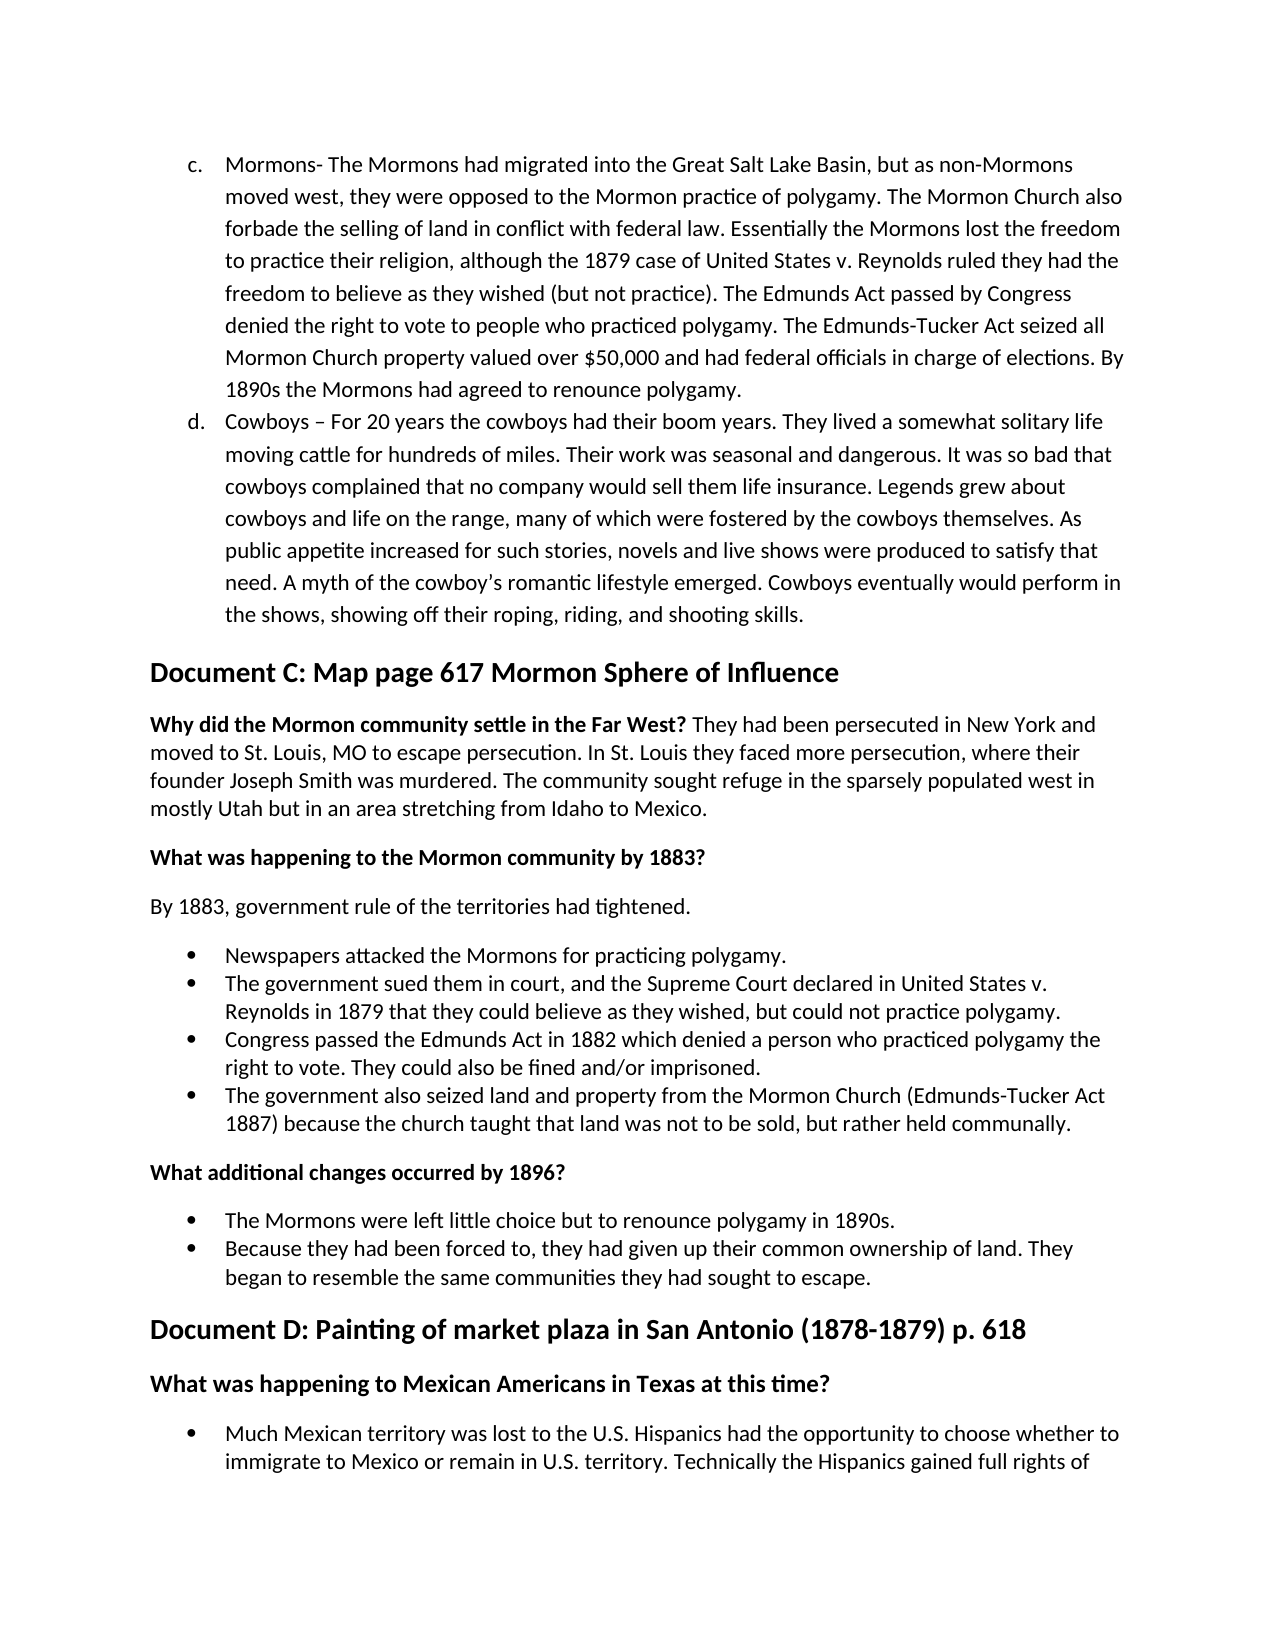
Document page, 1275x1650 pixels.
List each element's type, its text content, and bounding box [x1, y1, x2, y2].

text Why did the Mormon community settle in the Far West? They had been persecuted in New York and moved to St. Louis, MO to escape persecution. In St. Louis they faced more persecution, where their founder Joseph Smith was murdered. The community sought refuge in the sparsely populated west in mostly Utah but in an area stretching from Idaho to Mexico. [150, 710, 1125, 822]
list Mormons- The Mormons had migrated into the Great Salt Lake Basin, but as non-Mormons moved west, they were opposed to the Mormon practice of polygamy. The Mormon Church also forbade the selling of land in conflict with federal law. Essentially the Mormons lost the freedom to practice their religion, although the 1879 case of United States v. Reynolds ruled they had the freedom to believe as they wished (but not practice). The Edmunds Act passed by Congress denied the right to vote to people who practiced polygamy. The Edmunds-Tucker Act seized all Mormon Church property valued over $50,000 and had federal officials in charge of elections. By 1890s the Mormons had agreed to renounce polygamy. [187, 150, 1125, 403]
text What was happening to the Mormon community by 1883? [150, 843, 1125, 871]
list Newspapers attacked the Mormons for practicing polygamy. [187, 941, 1125, 969]
list Cowboys – For 20 years the cowboys had their boom years. They lived a somewhat solitary life moving cattle for hundreds of miles. Their work was seasonal and dangerous. It was so bad that cowboys complained that no company would sell them life insurance. Legends grew about cowboys and life on the range, many of which were fostered by the cowboys themselves. As public appetite increased for such stories, novels and live shows were produced to satisfy that need. A myth of the cowboy’s romantic lifestyle emerged. Cowboys eventually would perform in the shows, showing off their roping, riding, and shooting skills. [187, 407, 1125, 629]
text What additional changes occurred by 1896? [150, 1158, 1125, 1186]
text By 1883, government rule of the territories had tightened. [150, 892, 1125, 920]
list The government also seized land and property from the Mormon Church (Edmunds-Tucker Act 1887) because the church taught that land was not to be sold, but rather held communally. [187, 1081, 1125, 1137]
text Document C: Map page 617 Mormon Sphere of Influence [150, 654, 1125, 689]
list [187, 1419, 1125, 1475]
text What was happening to Mexican Americans in Texas at this time? [150, 1368, 1125, 1398]
list The government sued them in court, and the Supreme Court declared in United States v. Reynolds in 1879 that they could believe as they wished, but could not practice polygamy. [187, 969, 1125, 1025]
list Because they had been forced to, they had given up their common ownership of land. They began to resemble the same communities they had sought to escape. [187, 1234, 1125, 1291]
list The Mormons were left little choice but to renounce polygamy in 1890s. [187, 1207, 1125, 1234]
text Document D: Painting of market plaza in San Antonio (1878-1879) p. 618 [150, 1311, 1125, 1347]
list Congress passed the Edmunds Act in 1882 which denied a person who practiced polygamy the right to vote. They could also be fined and/or imprisoned. [187, 1025, 1125, 1081]
